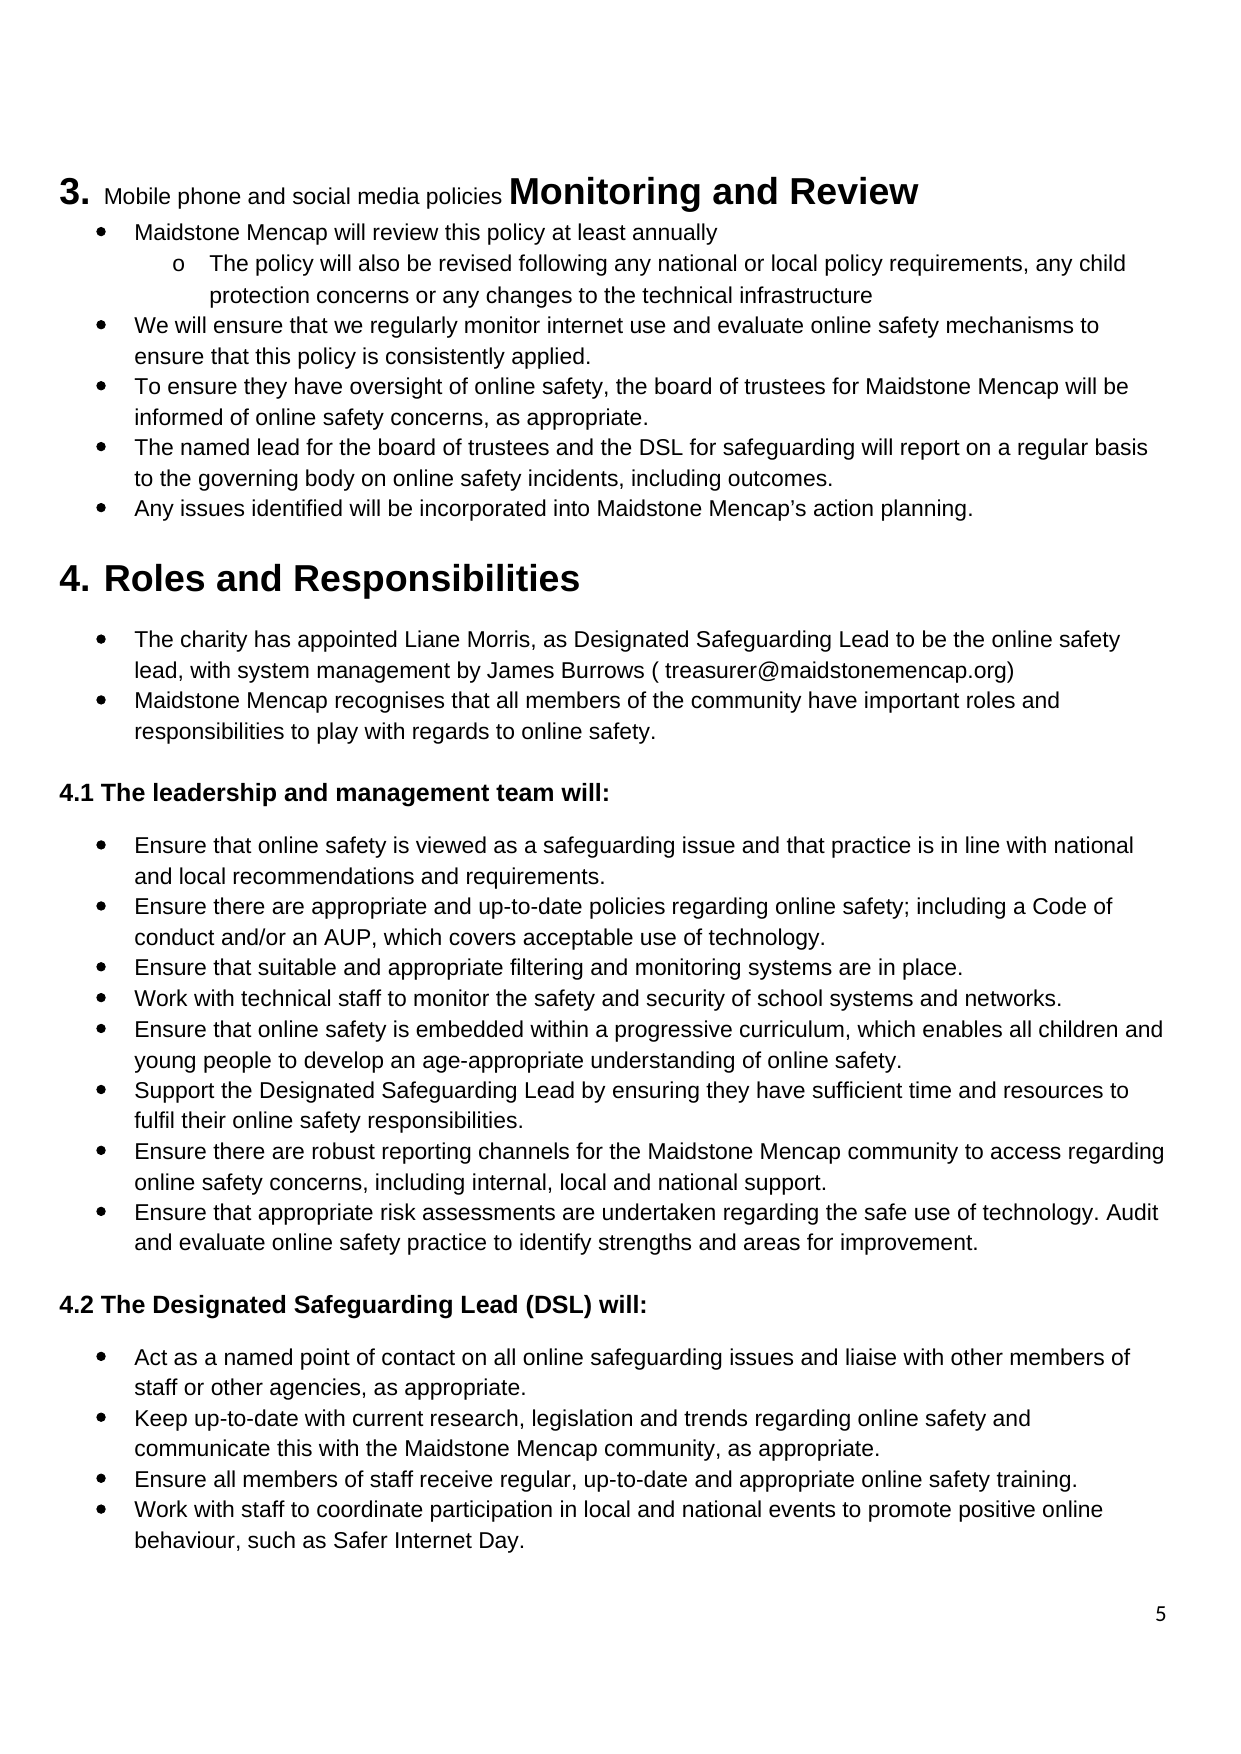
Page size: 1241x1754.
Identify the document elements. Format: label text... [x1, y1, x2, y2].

list Work with staff to coordinate participation in local and national events to promote positive online behaviour, such as Safer Internet Day. [97, 1496, 1167, 1553]
list Roles and Responsibilities [59, 556, 1167, 599]
list Ensure there are appropriate and up-to-date policies regarding online safety; including a Code of conduct and/or an AUP, which covers acceptable use of technology. [97, 893, 1167, 950]
list The policy will also be revised following any national or local policy requirements, any child protection concerns or any changes to the technical infrastructure [172, 250, 1167, 308]
list Mobile phone and social media policies Monitoring and Review [59, 169, 1167, 212]
list Ensure that suitable and appropriate filtering and monitoring systems are in place. [97, 954, 1167, 981]
list The charity has appointed Liane Morris, as Designated Safeguarding Lead to be the online safety lead, with system management by James Burrows ( treasurer@maidstonemencap.org) [97, 626, 1167, 683]
list Keep up-to-date with current research, legislation and trends regarding online safety and communicate this with the Maidstone Mencap community, as appropriate. [97, 1404, 1167, 1462]
list Ensure all members of staff receive regular, up-to-date and appropriate online safety training. [97, 1466, 1167, 1492]
list Ensure that online safety is viewed as a safeguarding issue and that practice is in line with national and local recommendations and requirements. [97, 832, 1167, 889]
list Any issues identified will be incorporated into Maidstone Mencap’s action planning. [97, 495, 1167, 522]
list To ensure they have oversight of online safety, the board of trustees for Maidstone Mencap will be informed of online safety concerns, as appropriate. [97, 373, 1167, 430]
list We will ensure that we regularly monitor internet use and evaluate online safety mechanisms to ensure that this policy is consistently applied. [97, 312, 1167, 369]
list Ensure there are robust reporting channels for the Maidstone Mencap community to access regarding online safety concerns, including internal, local and national support. [97, 1138, 1167, 1195]
list Maidstone Mencap will review this policy at least annually [97, 219, 1167, 246]
list Support the Designated Safeguarding Lead by ensuring they have sufficient time and resources to fulfil their online safety responsibilities. [97, 1077, 1167, 1134]
list Work with technical staff to monitor the safety and security of school systems and networks. [97, 985, 1167, 1012]
text 4.1 The leadership and management team will: [59, 778, 1167, 807]
list Ensure that appropriate risk assessments are undertaken regarding the safe use of technology. Audit and evaluate online safety practice to identify strengths and areas for improvement. [97, 1199, 1167, 1256]
list Maidstone Mencap recognises that all members of the community have important roles and responsibilities to play with regards to online safety. [97, 687, 1167, 744]
list Act as a named point of contact on all online safeguarding issues and liaise with other members of staff or other agencies, as appropriate. [97, 1344, 1167, 1401]
list The named lead for the board of trustees and the DSL for safeguarding will report on a regular basis to the governing body on online safety incidents, including outcomes. [97, 434, 1167, 491]
list Ensure that online safety is embedded within a progressive curriculum, which enables all children and young people to develop an age-appropriate understanding of online safety. [97, 1016, 1167, 1073]
text 4.2 The Designated Safeguarding Lead (DSL) will: [59, 1290, 1167, 1318]
